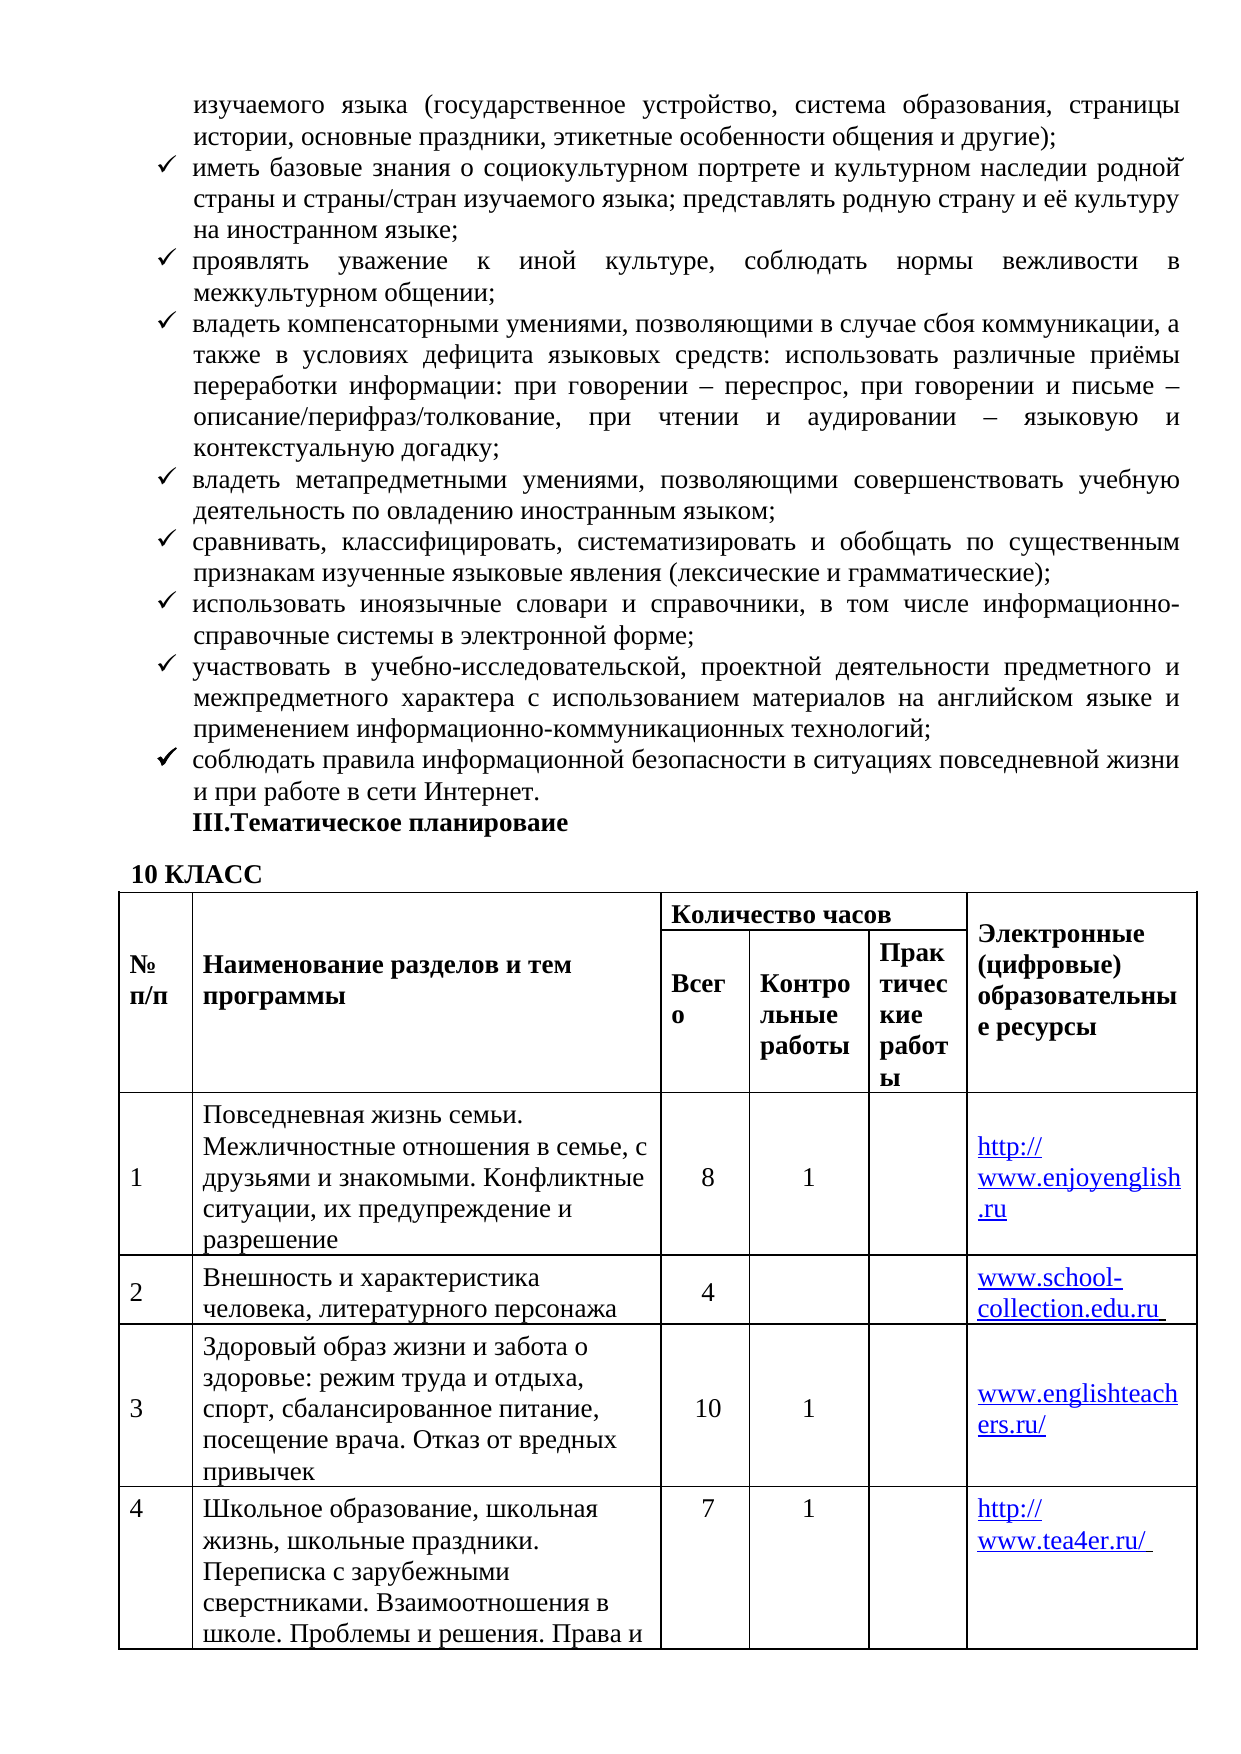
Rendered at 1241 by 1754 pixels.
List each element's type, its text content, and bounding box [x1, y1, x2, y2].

table_cell [750, 1256, 868, 1323]
table_cell Внешность и характеристика человека, литературного персонажа [193, 1256, 660, 1323]
table_cell Всего [662, 931, 749, 1092]
list соблюдать правила информационной безопасности в ситуациях повседневной жизни и при работе в сети Интернет. [156, 743, 1181, 806]
list владеть метапредметными умениями, позволяющими совершенствовать учебную деятельность по овладению иностранным языком; [156, 463, 1181, 525]
list сравнивать, классифицировать, систематизировать и обобщать по существенным признакам изученные языковые явления (лексические и грамматические); [156, 525, 1181, 587]
table_header № п/п [120, 893, 192, 1092]
table_cell www.school-collection.edu.ru [968, 1256, 1196, 1323]
subtitle III.Тематическое планироваие [118, 806, 1181, 837]
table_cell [968, 1487, 1196, 1648]
table_cell 7 [662, 1487, 749, 1648]
table_header Наименование разделов и тем программы [193, 893, 660, 1092]
table_cell Здоровый образ жизни и забота о здоровье: режим труда и отдыха, спорт, сбалансированное питание, посещение врача. Отказ от вредных привычек [193, 1325, 660, 1486]
table_cell 3 [120, 1325, 192, 1486]
table_cell 1 [750, 1093, 868, 1254]
table_cell 1 [750, 1325, 868, 1486]
table_cell [870, 1325, 966, 1486]
list владеть компенсаторными умениями, позволяющими в случае сбоя коммуникации, а также в условиях дефицита языковых средств: использовать различные приёмы переработки информации: при говорении – переспрос, при говорении и письме – описание/перифраз/толкование, при чтении и аудировании – языковую и контекстуальную догадку; [156, 307, 1181, 463]
table_cell 2 [120, 1256, 192, 1323]
list участвовать в учебно-исследовательской, проектной деятельности предметного и межпредметного характера с использованием материалов на английском языке и применением информационно-коммуникационных технологий; [156, 650, 1181, 743]
table_cell [870, 1487, 966, 1648]
table_cell Контрольные работы [750, 931, 868, 1092]
table_cell Практические работы [870, 931, 966, 1092]
list иметь базовые знания о социокультурном портрете и культурном наследии родной̆ страны и страны/стран изучаемого языка; представлять родную страну и её культуру на иностранном языке; [156, 151, 1181, 244]
table_cell 1 [750, 1487, 868, 1648]
table_cell [870, 1256, 966, 1323]
list использовать иноязычные словари и справочники, в том числе информационно-справочные системы в электронной форме; [156, 587, 1181, 650]
table_cell [870, 1093, 966, 1254]
table_cell 1 [120, 1093, 192, 1254]
table_cell www.englishteachers.ru/ [968, 1325, 1196, 1486]
table_cell 4 [120, 1487, 192, 1648]
text 10 КЛАСС [131, 858, 1181, 889]
list проявлять уважение к иной культуре, соблюдать нормы вежливости в межкультурном общении; [156, 244, 1181, 307]
table_header Количество часов [662, 893, 966, 929]
table_cell 10 [662, 1325, 749, 1486]
table_cell 8 [662, 1093, 749, 1254]
table_header Электронные (цифровые) образовательные ресурсы [968, 893, 1196, 1092]
table_cell Повседневная жизнь семьи. Межличностные отношения в семье, с друзьями и знакомыми. Конфликтные ситуации, их предупреждение и разрешение [193, 1093, 660, 1254]
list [156, 89, 1181, 151]
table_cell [193, 1487, 660, 1648]
table_cell http://www.enjoyenglish.ru [968, 1093, 1196, 1254]
table_cell 4 [662, 1256, 749, 1323]
